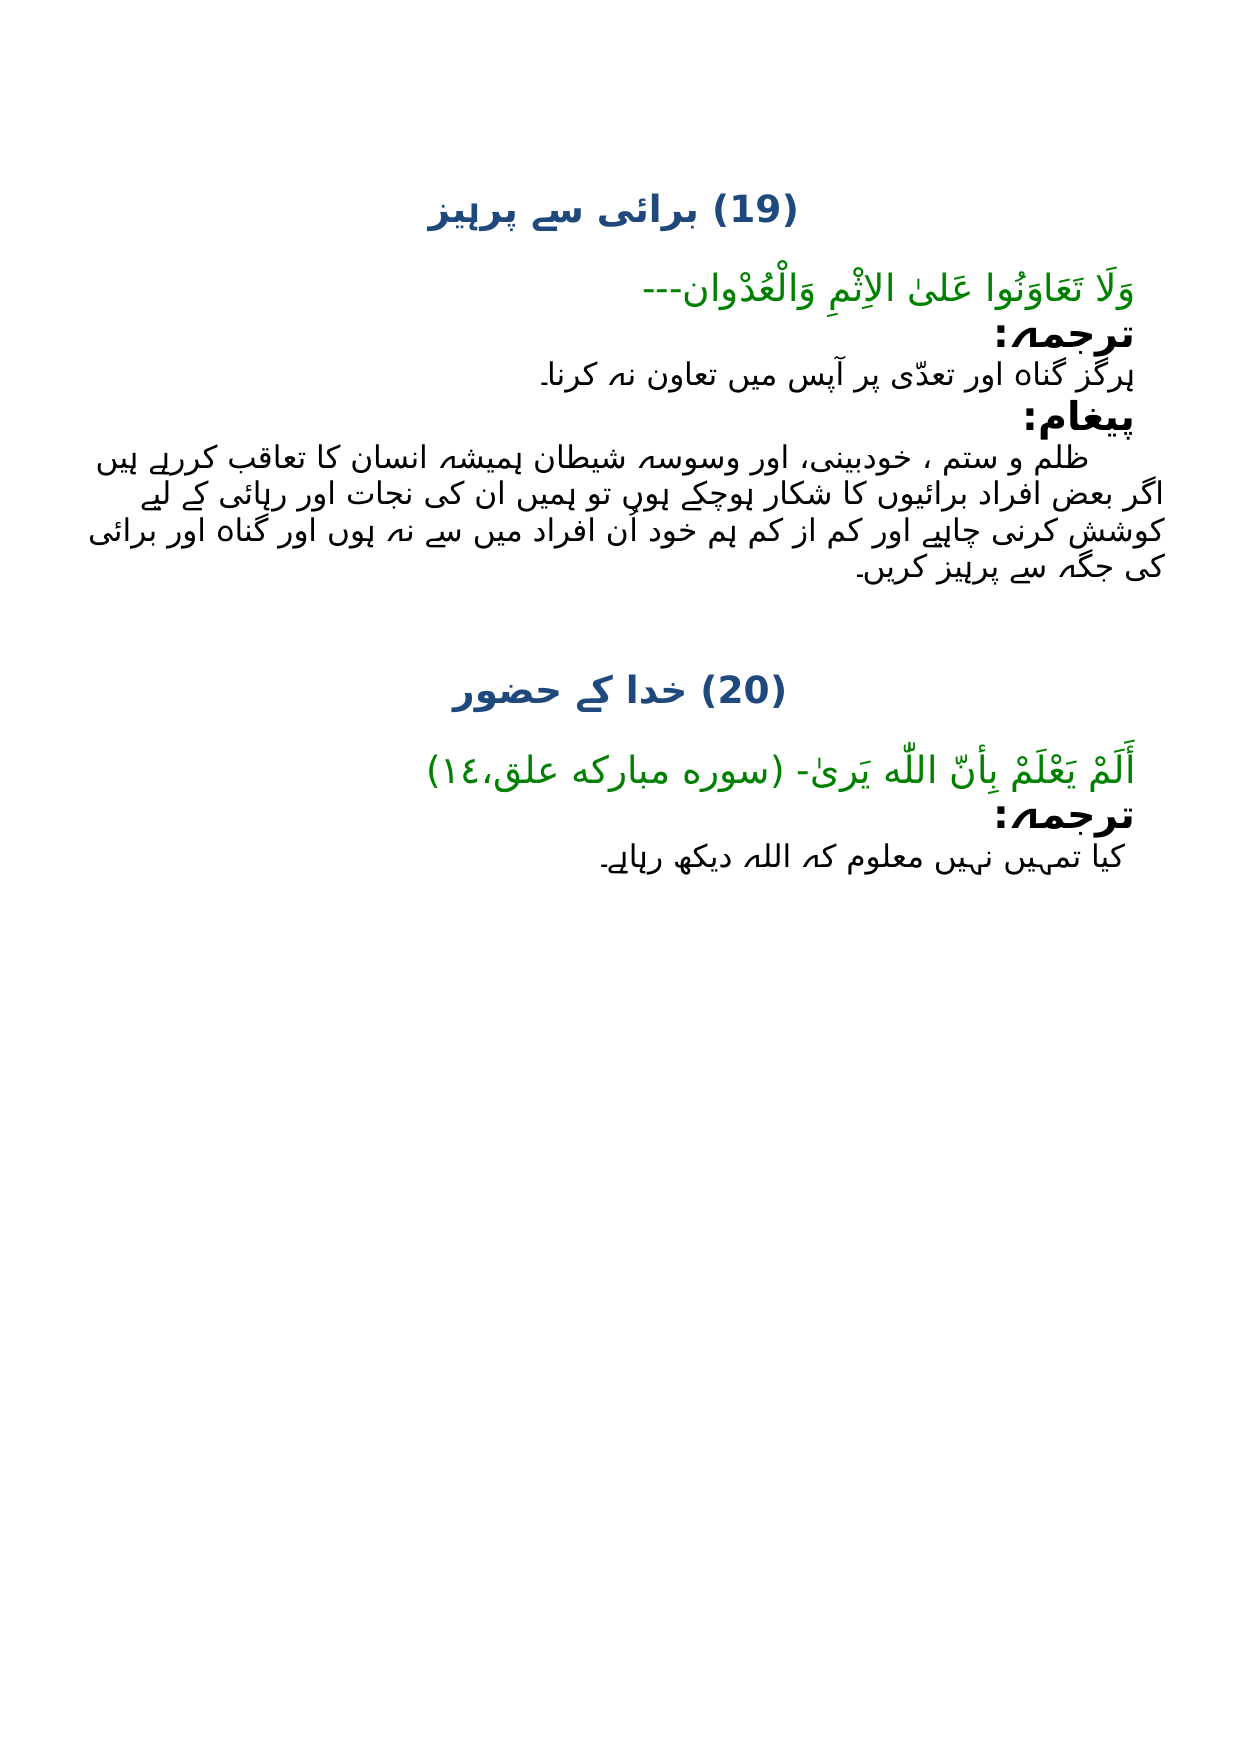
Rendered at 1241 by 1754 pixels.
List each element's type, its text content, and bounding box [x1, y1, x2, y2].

text ہرگز گناہ اور تعدّی پر آپس میں تعاون نہ کرنا۔ [75, 357, 1165, 393]
subtitle (19) برائی سے پرہیز [75, 187, 1165, 231]
text پیغام: [75, 393, 1165, 439]
text وَلَا تَعَاوَنُوا عَلیٰ الاِثْمِ وَالْعُدْوان--- [75, 267, 1165, 311]
text أَلَمْ یَعْلَمْ بِأنّ اللّٰه یَریٰ- (سوره مبارکه علق،١٤) [75, 748, 1165, 792]
text ظلم و ستم ، خودبینی، اور وسوسہ شیطان ہمیشہ انسان کا تعاقب کررہے ہیں اگر بعض افراد برائیوں کا شکار ہوچکے ہوں تو ہمیں ان کی نجات اور رہائی کے لیے کوشش کرنی چاہیے اور کم از کم ہم خود اُن افراد میں سے نہ ہوں اور گناہ اور برائی کی جگہ سے پرہیز کریں۔ [75, 439, 1165, 584]
text ترجمہ: [75, 792, 1165, 838]
text ترجمہ: [75, 311, 1165, 357]
text کیا تمہیں نہیں معلوم کہ اللہ دیکھ رہاہے۔ [75, 838, 1165, 874]
subtitle (20) خدا کے حضور [75, 669, 1165, 713]
